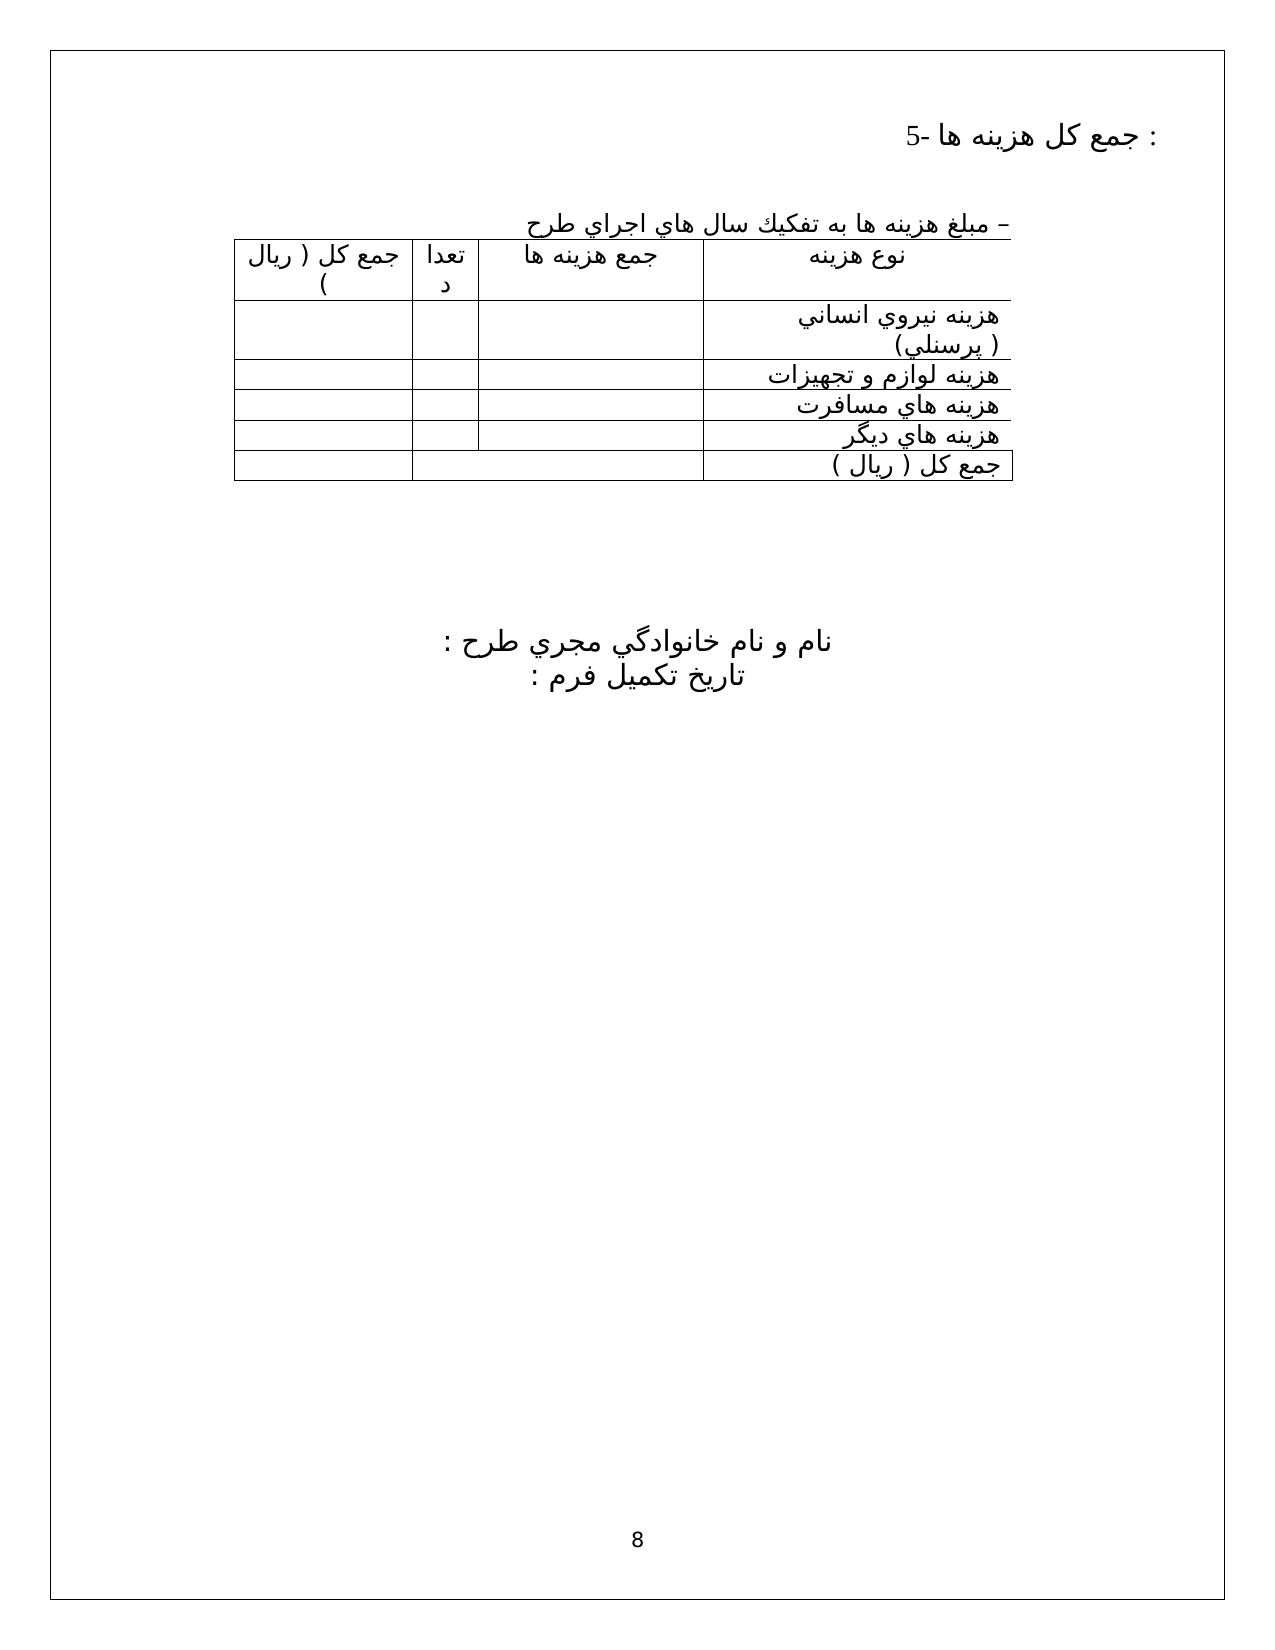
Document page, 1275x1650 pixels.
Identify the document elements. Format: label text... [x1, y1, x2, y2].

table_header تعداد [413, 240, 478, 300]
table_cell [413, 360, 478, 389]
table_cell هزينه هاي ديگر [704, 421, 1011, 450]
table_cell [479, 421, 703, 450]
table_cell هزينه نيروي انساني ( پرسنلي) [704, 301, 1011, 359]
table_header نوع هزينه [704, 240, 1011, 300]
table_cell [235, 390, 412, 419]
table_cell هزينه لوازم و تجهيزات [704, 360, 1011, 389]
table_cell [479, 301, 703, 359]
text تاريخ تكميل فرم : [118, 659, 1157, 693]
table_cell [235, 451, 412, 480]
table_cell [413, 390, 478, 419]
table_cell [235, 421, 412, 450]
table_cell هزينه هاي مسافرت [704, 390, 1011, 419]
table_cell [413, 451, 703, 480]
table_cell [479, 390, 703, 419]
table_cell [235, 360, 412, 389]
table_cell جمع كل ( ريال )‌ [704, 451, 1012, 480]
text – مبلغ هزينه ها به تفكيك سال هاي اجراي طرح [118, 210, 1145, 239]
table_cell [413, 421, 478, 450]
table_header جمع هزينه ها [479, 240, 703, 300]
text نام و نام خانوادگي مجري طرح : [118, 625, 1157, 659]
table_cell [479, 360, 703, 389]
table_cell [235, 301, 412, 359]
text 5- جمع كل هزينه ها : [118, 118, 1157, 152]
table_cell [413, 301, 478, 359]
table_header جمع كل ( ريال ) [235, 240, 412, 300]
